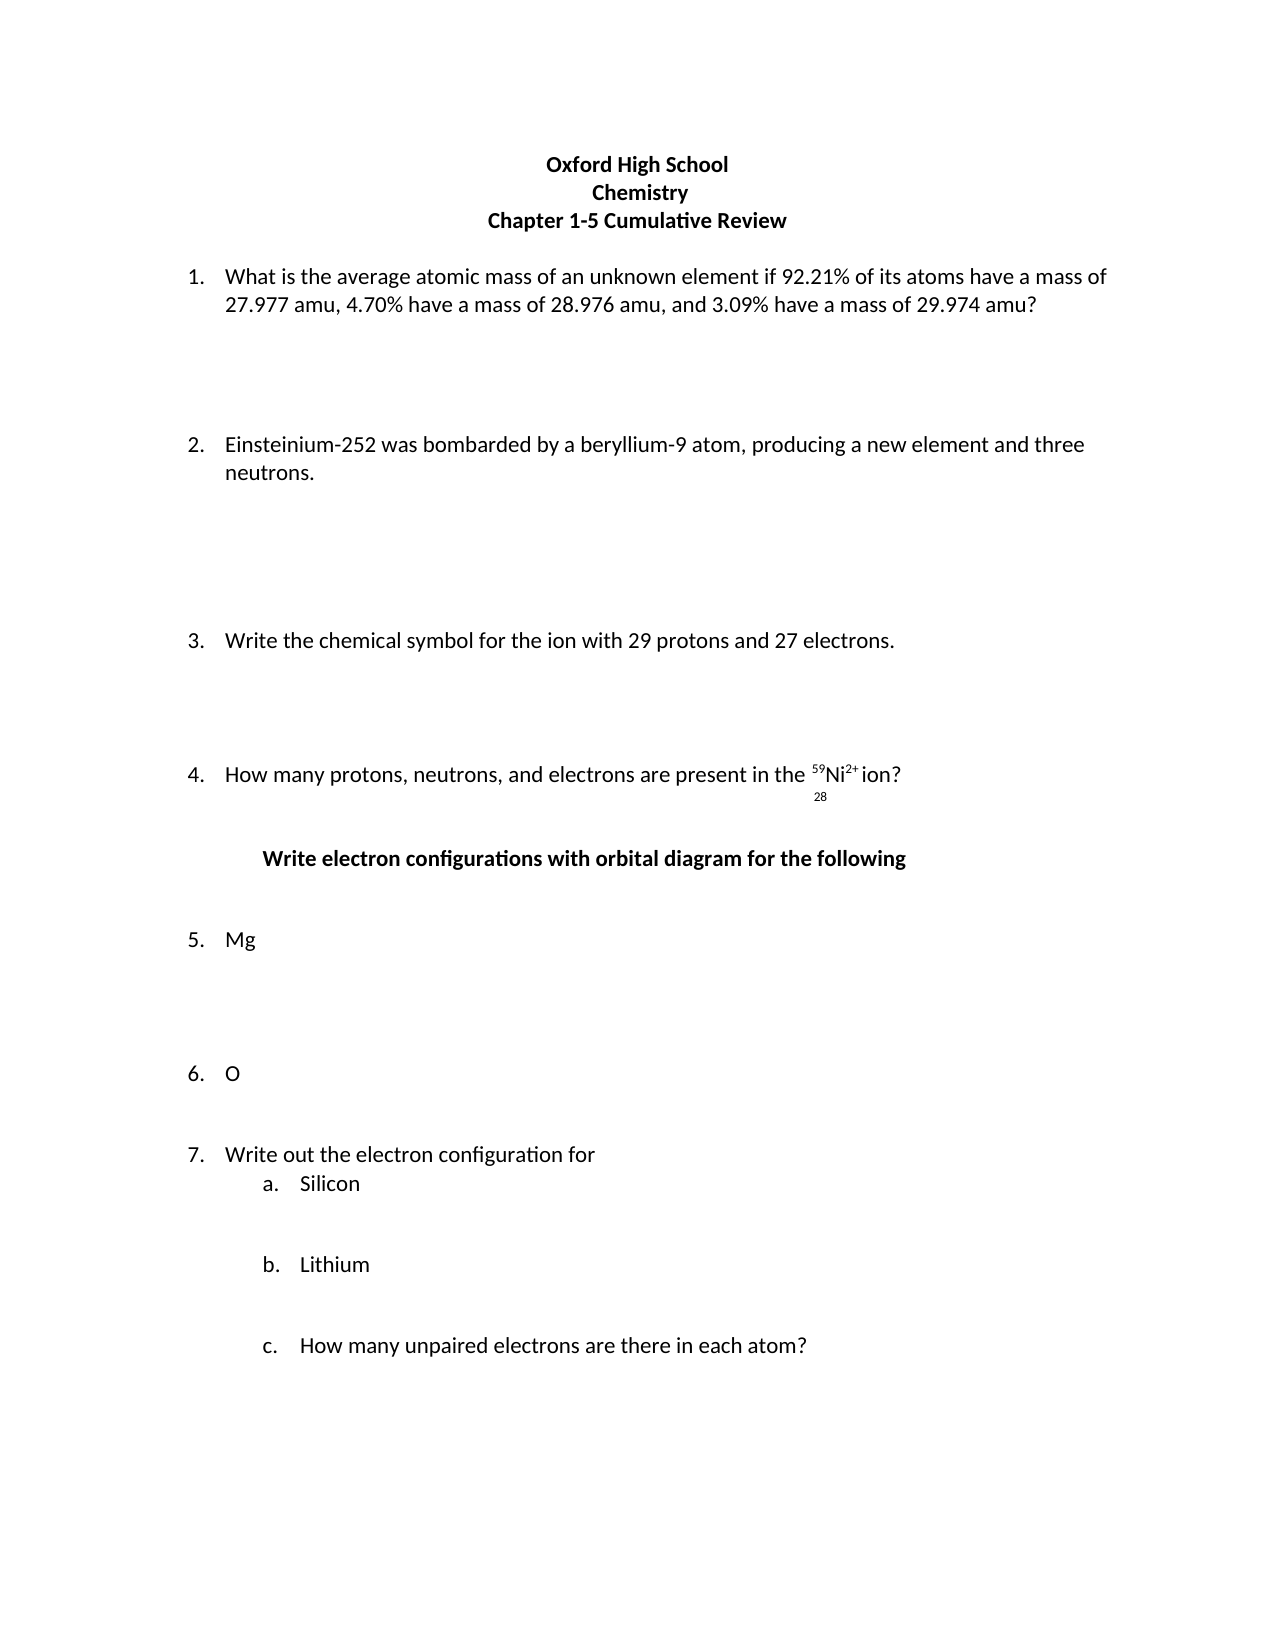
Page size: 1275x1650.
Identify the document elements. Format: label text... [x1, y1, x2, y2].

list How many unpaired electrons are there in each atom? [262, 1331, 1125, 1359]
list Write the chemical symbol for the ion with 29 protons and 27 electrons. [150, 626, 1125, 654]
list Lithium [262, 1250, 1125, 1278]
text Write electron configurations with orbital diagram for the following [262, 844, 1125, 872]
list Write out the electron configuration for [187, 1141, 1125, 1169]
text 28 [637, 788, 1162, 816]
list Mg [187, 926, 1125, 953]
text Oxford High School [150, 150, 1125, 178]
list What is the average atomic mass of an unknown element if 92.21% of its atoms have a mass of 27.977 amu, 4.70% have a mass of 28.976 amu, and 3.09% have a mass of 29.974 amu? [187, 262, 1125, 318]
list How many protons, neutrons, and electrons are present in the 59Ni2+ ion? [187, 760, 1162, 788]
text Chapter 1-5 Cumulative Review [150, 206, 1125, 234]
list Silicon [262, 1169, 1125, 1197]
list Einsteinium-252 was bombarded by a beryllium-9 atom, producing a new element and three neutrons. [187, 430, 1125, 514]
list O [187, 1059, 1125, 1088]
text Chemistry [150, 178, 1125, 206]
